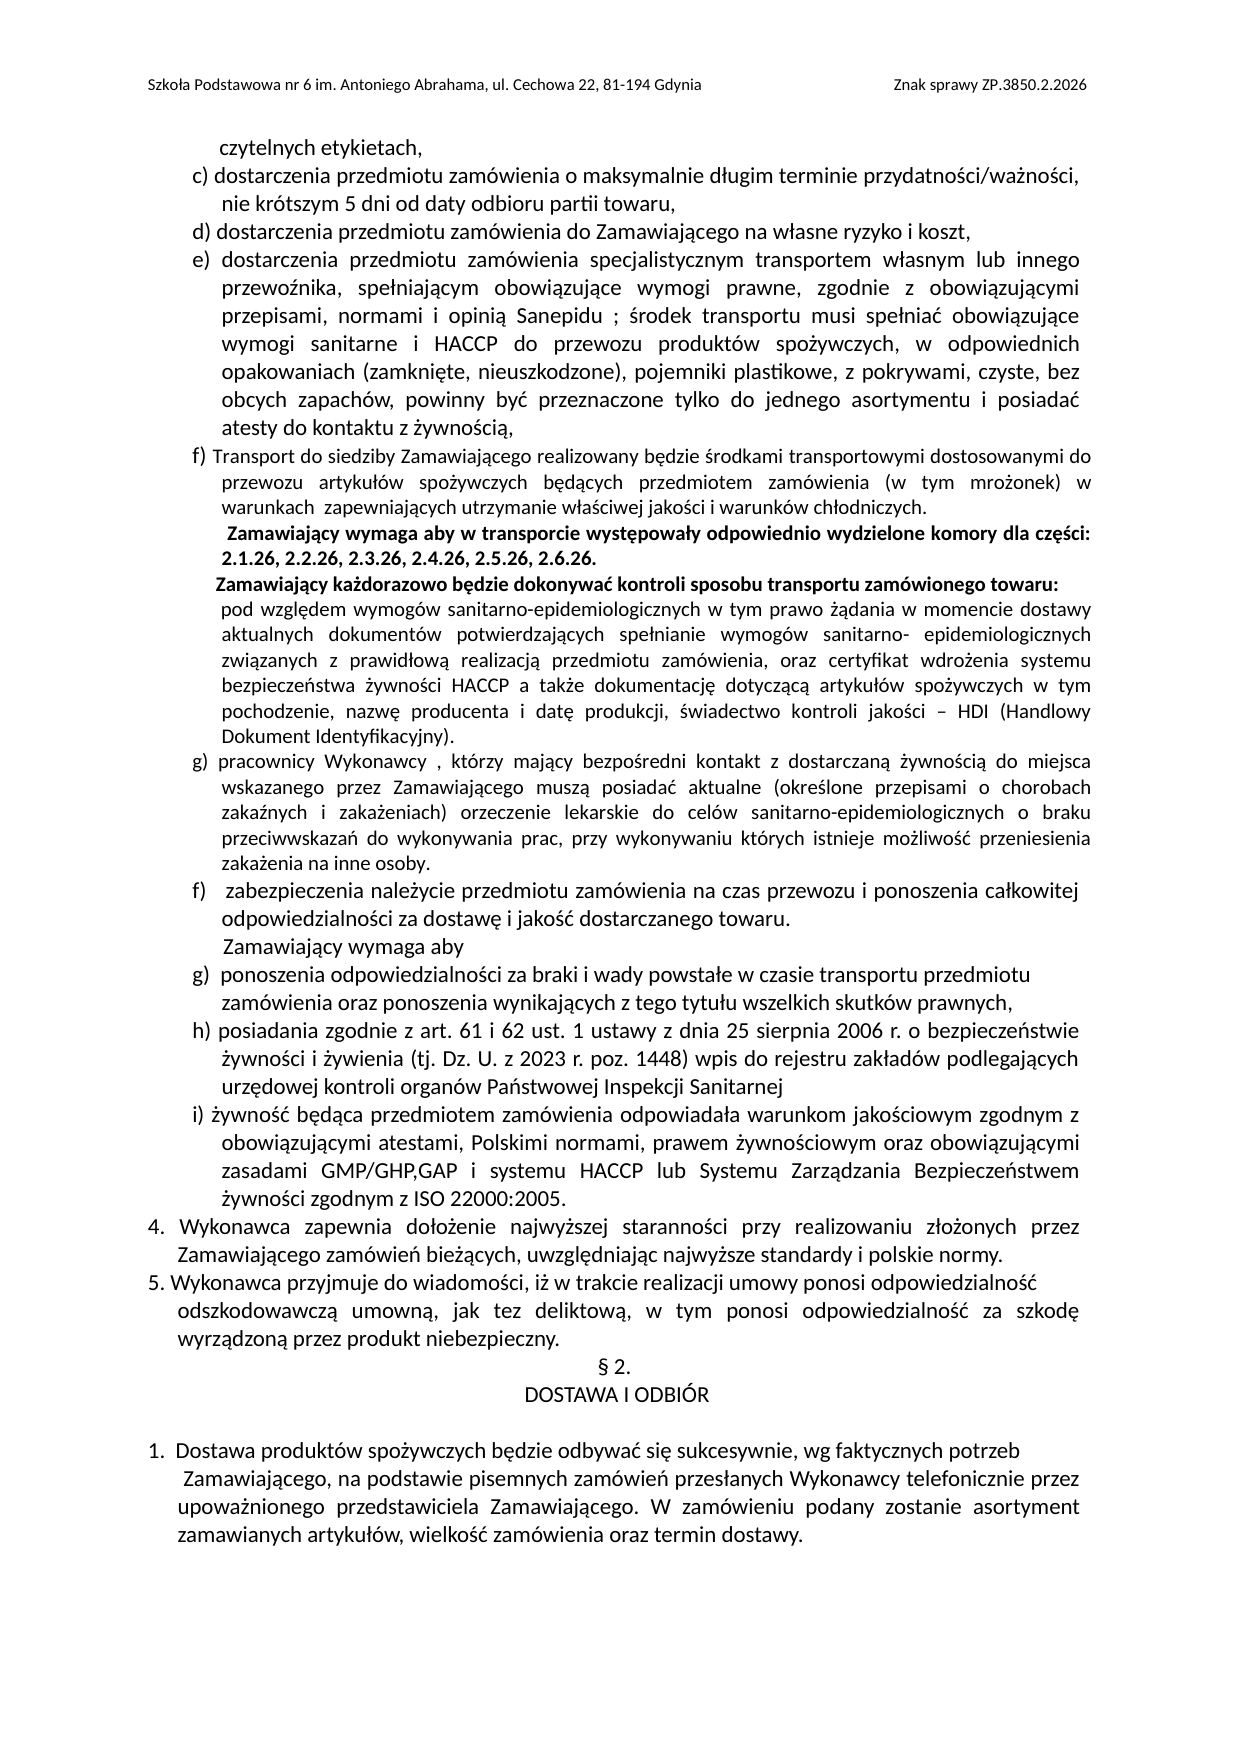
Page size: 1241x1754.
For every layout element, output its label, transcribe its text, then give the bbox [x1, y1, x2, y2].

text i) żywność będąca przedmiotem zamówienia odpowiadała warunkom jakościowym zgodnym z obowiązującymi atestami, Polskimi normami, prawem żywnościowym oraz obowiązującymi zasadami GMP/GHP,GAP i systemu HACCP lub Systemu Zarządzania Bezpieczeństwem żywności zgodnym z ISO 22000:2005. [192, 1100, 1081, 1212]
text f) Transport do siedziby Zamawiającego realizowany będzie środkami transportowymi dostosowanymi do przewozu artykułów spożywczych będących przedmiotem zamówienia (w tym mrożonek) w warunkach zapewniających utrzymanie właściwej jakości i warunków chłodniczych. [192, 441, 1093, 520]
text 4. Wykonawca zapewnia dołożenie najwyższej staranności przy realizowaniu złożonych przez Zamawiającego zamówień bieżących, uwzględniając najwyższe standardy i polskie normy. [148, 1212, 1081, 1268]
text c) dostarczenia przedmiotu zamówienia o maksymalnie długim terminie przydatności/ważności, nie krótszym 5 dni od daty odbioru partii towaru, [192, 161, 1081, 217]
text § 2. [148, 1352, 1081, 1380]
text d) dostarczenia przedmiotu zamówienia do Zamawiającego na własne ryzyko i koszt, [148, 217, 1081, 245]
text zamówienia oraz ponoszenia wynikających z tego tytułu wszelkich skutków prawnych, [148, 988, 1081, 1016]
text Zamawiający wymaga aby w transporcie występowały odpowiednio wydzielone komory dla części: 2.1.26, 2.2.26, 2.3.26, 2.4.26, 2.5.26, 2.6.26. [192, 520, 1093, 571]
text Zamawiającego, na podstawie pisemnych zamówień przesłanych Wykonawcy telefonicznie przez upoważnionego przedstawiciela Zamawiającego. W zamówieniu podany zostanie asortyment zamawianych artykułów, wielkość zamówienia oraz termin dostawy. [177, 1464, 1081, 1548]
text Zamawiający każdorazowo będzie dokonywać kontroli sposobu transportu zamówionego towaru: [192, 571, 1093, 596]
text DOSTAWA I ODBIÓR [148, 1380, 1081, 1408]
text g) pracownicy Wykonawcy , którzy mający bezpośredni kontakt z dostarczaną żywnością do miejsca wskazanego przez Zamawiającego muszą posiadać aktualne (określone przepisami o chorobach zakaźnych i zakażeniach) orzeczenie lekarskie do celów sanitarno-epidemiologicznych o braku przeciwwskazań do wykonywania prac, przy wykonywaniu których istnieje możliwość przeniesienia zakażenia na inne osoby. [192, 749, 1093, 876]
text Zamawiający wymaga aby [192, 932, 1081, 960]
text pod względem wymogów sanitarno-epidemiologicznych w tym prawo żądania w momencie dostawy aktualnych dokumentów potwierdzających spełnianie wymogów sanitarno- epidemiologicznych związanych z prawidłową realizacją przedmiotu zamówienia, oraz certyfikat wdrożenia systemu bezpieczeństwa żywności HACCP a także dokumentację dotyczącą artykułów spożywczych w tym pochodzenie, nazwę producenta i datę produkcji, świadectwo kontroli jakości – HDI (Handlowy Dokument Identyfikacyjny). [207, 596, 1093, 749]
text odszkodowawczą umowną, jak tez deliktową, w tym ponosi odpowiedzialność za szkodę wyrządzoną przez produkt niebezpieczny. [177, 1296, 1081, 1352]
text e) dostarczenia przedmiotu zamówienia specjalistycznym transportem własnym lub innego przewoźnika, spełniającym obowiązujące wymogi prawne, zgodnie z obowiązującymi przepisami, normami i opinią Sanepidu ; środek transportu musi spełniać obowiązujące wymogi sanitarne i HACCP do przewozu produktów spożywczych, w odpowiednich opakowaniach (zamknięte, nieuszkodzone), pojemniki plastikowe, z pokrywami, czyste, bez obcych zapachów, powinny być przeznaczone tylko do jednego asortymentu i posiadać atesty do kontaktu z żywnością, [192, 245, 1081, 441]
text 1. Dostawa produktów spożywczych będzie odbywać się sukcesywnie, wg faktycznych potrzeb [148, 1436, 1081, 1464]
text h) posiadania zgodnie z art. 61 i 62 ust. 1 ustawy z dnia 25 sierpnia 2006 r. o bezpieczeństwie żywności i żywienia (tj. Dz. U. z 2023 r. poz. 1448) wpis do rejestru zakładów podlegających urzędowej kontroli organów Państwowej Inspekcji Sanitarnej [192, 1016, 1081, 1100]
text f) zabezpieczenia należycie przedmiotu zamówienia na czas przewozu i ponoszenia całkowitej odpowiedzialności za dostawę i jakość dostarczanego towaru. [192, 876, 1081, 932]
text czytelnych etykietach, [148, 133, 1081, 161]
text 5. Wykonawca przyjmuje do wiadomości, iż w trakcie realizacji umowy ponosi odpowiedzialność [148, 1268, 1081, 1296]
text g) ponoszenia odpowiedzialności za braki i wady powstałe w czasie transportu przedmiotu [148, 960, 1081, 988]
